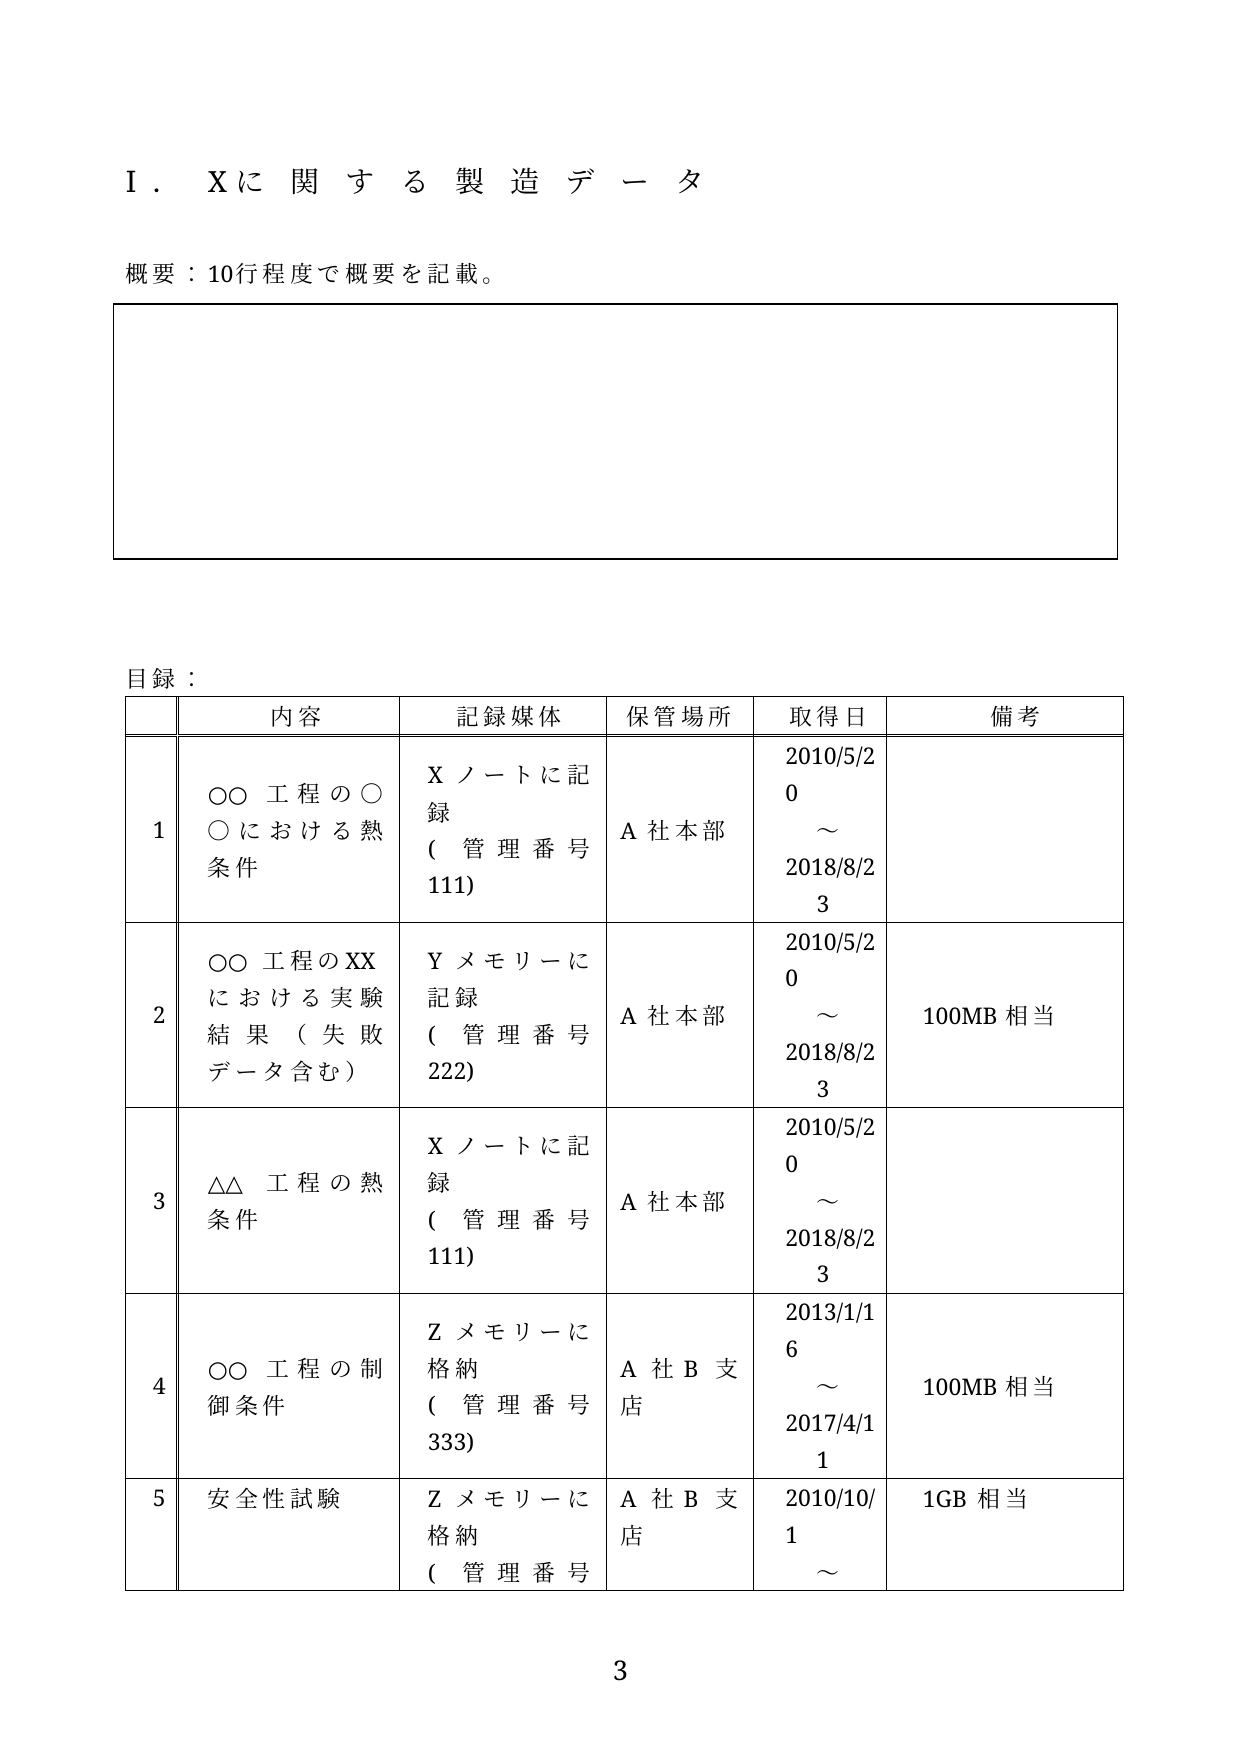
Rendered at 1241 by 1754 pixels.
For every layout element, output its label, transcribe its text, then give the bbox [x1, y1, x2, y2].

table_cell [887, 737, 1123, 922]
table_header 保管場所 [607, 697, 753, 734]
table_cell A社B支店 [607, 1294, 753, 1478]
table_cell 安全性試験 [179, 1479, 399, 1589]
table_cell 2010/5/20 ～2018/8/23 [754, 923, 886, 1107]
table_cell Yメモリーに記録 (管理番号222) [400, 923, 606, 1107]
table_cell ○○工程のXXにおける実験結果（失敗データ含む） [179, 923, 399, 1107]
table_cell Zメモリーに格納 (管理番号333) [400, 1294, 606, 1478]
table_cell ○○工程の○○における熱条件 [179, 737, 399, 922]
table_cell A社本部 [607, 923, 753, 1107]
table_cell △△工程の熱条件 [179, 1108, 399, 1292]
table_cell ○○工程の制御条件 [179, 1294, 399, 1478]
table_cell Xノートに記録 (管理番号111) [400, 1108, 606, 1292]
table_cell Xノートに記録 (管理番号111) [400, 737, 606, 922]
table_cell 2010/5/20 ～2018/8/23 [754, 1108, 886, 1292]
table_cell A社本部 [607, 737, 753, 922]
table_cell 100MB相当 [887, 923, 1123, 1107]
table_cell Zメモリーに格納 (管理番号333) [400, 1479, 606, 1589]
table_cell 1 [126, 737, 176, 922]
text 概要：10行程度で概要を記載。 [125, 254, 1115, 291]
table_cell A社本部 [607, 1108, 753, 1292]
text 目録： [125, 659, 1115, 696]
table_cell 5 [126, 1479, 176, 1589]
text Ⅰ．Xに関する製造データ [125, 143, 1115, 217]
table_cell 1GB相当 [887, 1479, 1123, 1589]
table_cell 3 [126, 1108, 176, 1292]
table_header 備考 [887, 697, 1123, 734]
table_header [126, 697, 176, 734]
table_cell A社B支店 [607, 1479, 753, 1589]
table_cell 2 [126, 923, 176, 1107]
table_cell 100MB相当 [887, 1294, 1123, 1478]
table_cell 2010/5/20 ～2018/8/23 [754, 737, 886, 922]
table_header 取得日 [754, 697, 886, 734]
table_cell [754, 1479, 886, 1589]
table_header 内容 [179, 697, 399, 734]
table_cell 2013/1/16 ～2017/4/11 [754, 1294, 886, 1478]
table_header 記録媒体 [400, 697, 606, 734]
table_cell [887, 1108, 1123, 1292]
table_cell 4 [126, 1294, 176, 1478]
